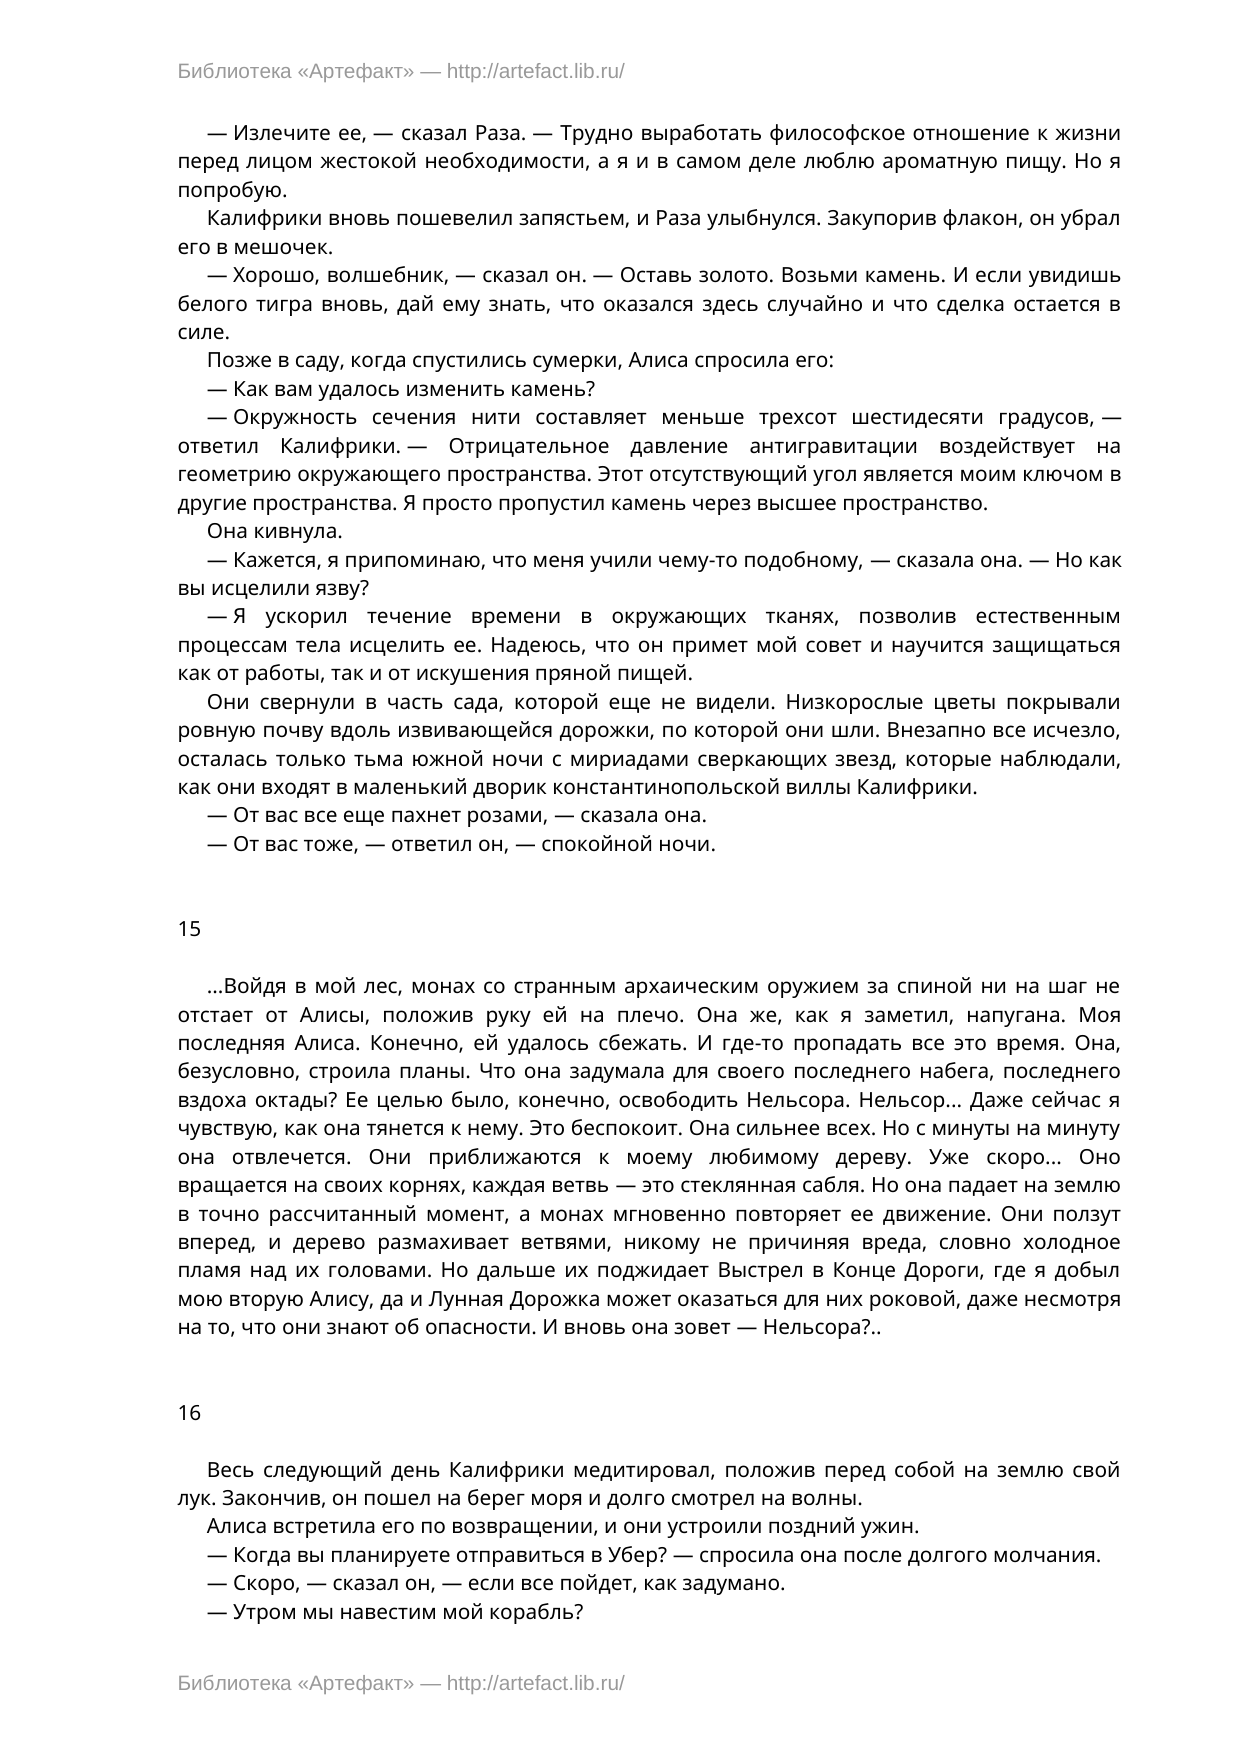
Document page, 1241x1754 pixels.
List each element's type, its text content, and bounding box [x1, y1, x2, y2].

text — Скоро, — сказал он, — если все пойдет, как задумано. [177, 1568, 1122, 1597]
text — Окружность сечения нити составляет меньше трехсот шестидесяти градусов, — ответил Калифрики. — Отрицательное давление антигравитации воздействует на геометрию окружающего пространства. Этот отсутствующий угол является моим ключом в другие пространства. Я просто пропустил камень через высшее пространство. [177, 402, 1122, 516]
text — Кажется, я припоминаю, что меня учили чему-то подобному, — сказала она. — Но как вы исцелили язву? [177, 545, 1122, 602]
subtitle 15 [177, 914, 1122, 943]
text Позже в саду, когда спустились сумерки, Алиса спросила его: [177, 346, 1122, 374]
text ...Войдя в мой лес, монах со странным архаическим оружием за спиной ни на шаг не отстает от Алисы, положив руку ей на плечо. Она же, как я заметил, напугана. Моя последняя Алиса. Конечно, ей удалось сбежать. И где-то пропадать все это время. Она, безусловно, строила планы. Что она задумала для своего последнего набега, последнего вздоха октады? Ее целью было, конечно, освободить Нельсора. Нельсор... Даже сейчас я чувствую, как она тянется к нему. Это беспокоит. Она сильнее всех. Но с минуты на минуту она отвлечется. Они приближаются к моему любимому дереву. Уже скоро... Оно вращается на своих корнях, каждая ветвь — это стеклянная сабля. Но она падает на землю в точно рассчитанный момент, а монах мгновенно повторяет ее движение. Они ползут вперед, и дерево размахивает ветвями, никому не причиняя вреда, словно холодное пламя над их головами. Но дальше их поджидает Выстрел в Конце Дороги, где я добыл мою вторую Алису, да и Лунная Дорожка может оказаться для них роковой, даже несмотря на то, что они знают об опасности. И вновь она зовет — Нельсора?.. [177, 971, 1122, 1341]
text — Как вам удалось изменить камень? [177, 374, 1122, 402]
text — Я ускорил течение времени в окружающих тканях, позволив естественным процессам тела исцелить ее. Надеюсь, что он примет мой совет и научится защищаться как от работы, так и от искушения пряной пищей. [177, 602, 1122, 687]
text — Излечите ее, — сказал Раза. — Трудно выработать философское отношение к жизни перед лицом жестокой необходимости, а я и в самом деле люблю ароматную пищу. Но я попробую. [177, 118, 1122, 203]
text Она кивнула. [177, 516, 1122, 545]
text Калифрики вновь пошевелил запястьем, и Раза улыбнулся. Закупорив флакон, он убрал его в мешочек. [177, 203, 1122, 260]
text — Хорошо, волшебник, — сказал он. — Оставь золото. Возьми камень. И если увидишь белого тигра вновь, дай ему знать, что оказался здесь случайно и что сделка остается в силе. [177, 260, 1122, 346]
text — Когда вы планируете отправиться в Убер? — спросила она после долгого молчания. [177, 1540, 1122, 1568]
text — Утром мы навестим мой корабль? [177, 1597, 1122, 1625]
text Алиса встретила его по возвращении, и они устроили поздний ужин. [177, 1512, 1122, 1540]
text — От вас тоже, — ответил он, — спокойной ночи. [177, 829, 1122, 857]
text Они свернули в часть сада, которой еще не видели. Низкорослые цветы покрывали ровную почву вдоль извивающейся дорожки, по которой они шли. Внезапно все исчезло, осталась только тьма южной ночи с мириадами сверкающих звезд, которые наблюдали, как они входят в маленький дворик константинопольской виллы Калифрики. [177, 687, 1122, 801]
subtitle 16 [177, 1398, 1122, 1426]
text Весь следующий день Калифрики медитировал, положив перед собой на землю свой лук. Закончив, он пошел на берег моря и долго смотрел на волны. [177, 1455, 1122, 1512]
text — От вас все еще пахнет розами, — сказала она. [177, 801, 1122, 829]
